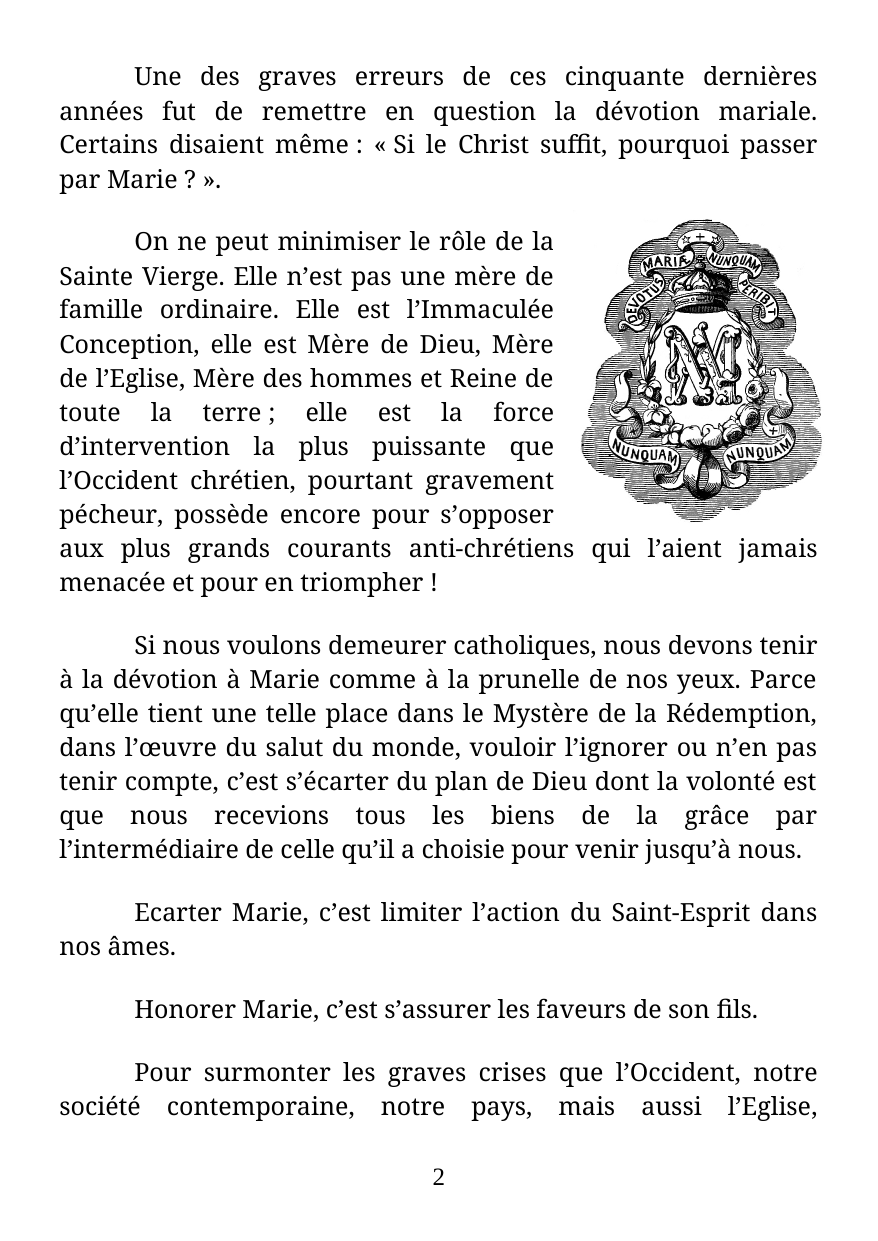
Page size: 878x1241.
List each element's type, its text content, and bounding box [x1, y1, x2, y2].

text Une des graves erreurs de ces cinquante dernières années fut de remettre en question la dévotion mariale. Certains disaient même : « Si le Christ suffit, pourquoi passer par Marie ? ». [59, 59, 818, 224]
text Honorer Marie, c’est s’assurer les faveurs de son fils. [59, 992, 818, 1054]
picture [573, 210, 840, 528]
text On ne peut minimiser le rôle de la Sainte Vierge. Elle n’est pas une mère de famille ordinaire. Elle est l’Immaculée Conception, elle est Mère de Dieu, Mère de l’Eglise, Mère des hommes et Reine de toute la terre ; elle est la force d’intervention la plus puissante que l’Occident chrétien, pourtant gravement pécheur, possède encore pour s’opposer aux plus grands courants anti-chrétiens qui l’aient jamais menacée et pour en triompher ! [59, 224, 818, 627]
text Ecarter Marie, c’est limiter l’action du Saint-Esprit dans nos âmes. [59, 895, 818, 992]
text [59, 1054, 818, 1122]
text Si nous voulons demeurer catholiques, nous devons tenir à la dévotion à Marie comme à la prunelle de nos yeux. Parce qu’elle tient une telle place dans le Mystère de la Rédemption, dans l’œuvre du salut du monde, vouloir l’ignorer ou n’en pas tenir compte, c’est s’écarter du plan de Dieu dont la volonté est que nous recevions tous les biens de la grâce par l’intermédiaire de celle qu’il a choisie pour venir jusqu’à nous. [59, 627, 818, 895]
